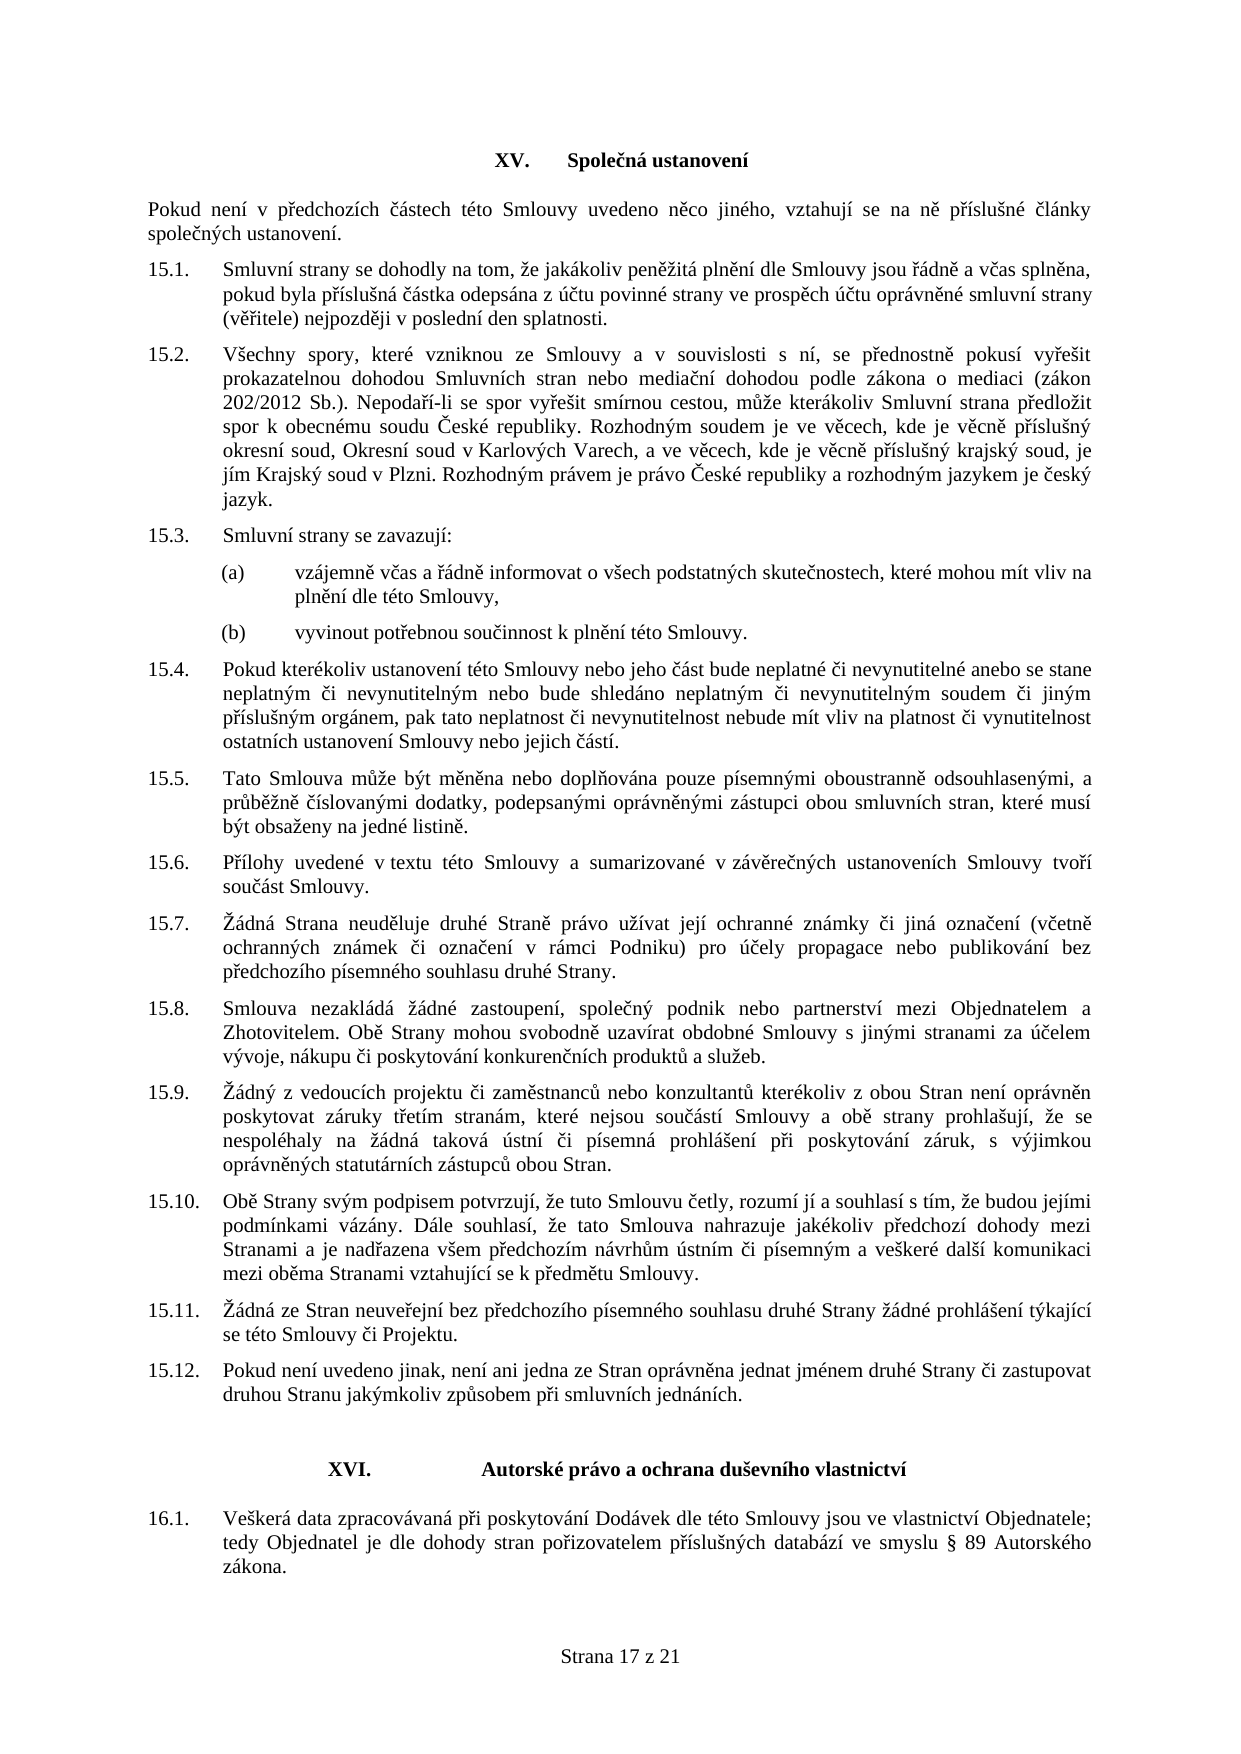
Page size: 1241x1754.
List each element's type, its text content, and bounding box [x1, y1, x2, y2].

text 15.10. Obě Strany svým podpisem potvrzují, že tuto Smlouvu četly, rozumí jí a souhlasí s tím, že budou jejími podmínkami vázány. Dále souhlasí, že tato Smlouva nahrazuje jakékoliv předchozí dohody mezi Stranami a je nadřazena všem předchozím návrhům ústním či písemným a veškeré další komunikaci mezi oběma Stranami vztahující se k předmětu Smlouvy. [148, 1189, 1092, 1285]
text (a) vzájemně včas a řádně informovat o všech podstatných skutečnostech, které mohou mít vliv na plnění dle této Smlouvy, [221, 559, 1092, 608]
text 15.11. Žádná ze Stran neuveřejní bez předchozího písemného souhlasu druhé Strany žádné prohlášení týkající se této Smlouvy či Projektu. [148, 1298, 1092, 1346]
text 15.9. Žádný z vedoucích projektu či zaměstnanců nebo konzultantů kterékoliv z obou Stran není oprávněn poskytovat záruky třetím stranám, které nejsou součástí Smlouvy a obě strany prohlašují, že se nespoléhaly na žádná taková ústní či písemná prohlášení při poskytování záruk, s výjimkou oprávněných statutárních zástupců obou Stran. [148, 1080, 1092, 1176]
text (b) vyvinout potřebnou součinnost k plnění této Smlouvy. [221, 620, 1092, 644]
text 15.5. Tato Smlouva může být měněna nebo doplňována pouze písemnými oboustranně odsouhlasenými, a průběžně číslovanými dodatky, podepsanými oprávněnými zástupci obou smluvních stran, které musí být obsaženy na jedné listině. [148, 766, 1092, 838]
subtitle Autorské právo a ochrana duševního vlastnictví [185, 1456, 1092, 1481]
text 15.1. Smluvní strany se dohodly na tom, že jakákoliv peněžitá plnění dle Smlouvy jsou řádně a včas splněna, pokud byla příslušná částka odepsána z účtu povinné strany ve prospěch účtu oprávněné smluvní strany (věřitele) nejpozději v poslední den splatnosti. [148, 257, 1092, 329]
text 16.1. Veškerá data zpracovávaná při poskytování Dodávek dle této Smlouvy jsou ve vlastnictví Objednatele; tedy Objednatel je dle dohody stran pořizovatelem příslušných databází ve smyslu § 89 Autorského zákona. [148, 1506, 1092, 1578]
text 15.3. Smluvní strany se zavazují: [148, 523, 1092, 547]
text 15.6. Přílohy uvedené v textu této Smlouvy a sumarizované v závěrečných ustanoveních Smlouvy tvoří součást Smlouvy. [148, 850, 1092, 898]
text 15.4. Pokud kterékoliv ustanovení této Smlouvy nebo jeho část bude neplatné či nevynutitelné anebo se stane neplatným či nevynutitelným nebo bude shledáno neplatným či nevynutitelným soudem či jiným příslušným orgánem, pak tato neplatnost či nevynutitelnost nebude mít vliv na platnost či vynutitelnost ostatních ustanovení Smlouvy nebo jejich částí. [148, 657, 1092, 753]
subtitle Společná ustanovení [185, 148, 1092, 172]
text 15.12. Pokud není uvedeno jinak, není ani jedna ze Stran oprávněna jednat jménem druhé Strany či zastupovat druhou Stranu jakýmkoliv způsobem při smluvních jednáních. [148, 1358, 1092, 1406]
text Pokud není v předchozích částech této Smlouvy uvedeno něco jiného, vztahují se na ně příslušné články společných ustanovení. [148, 197, 1092, 245]
text 15.8. Smlouva nezakládá žádné zastoupení, společný podnik nebo partnerství mezi Objednatelem a Zhotovitelem. Obě Strany mohou svobodně uzavírat obdobné Smlouvy s jinými stranami za účelem vývoje, nákupu či poskytování konkurenčních produktů a služeb. [148, 996, 1092, 1068]
text 15.7. Žádná Strana neuděluje druhé Straně právo užívat její ochranné známky či jiná označení (včetně ochranných známek či označení v rámci Podniku) pro účely propagace nebo publikování bez předchozího písemného souhlasu druhé Strany. [148, 911, 1092, 983]
text 15.2. Všechny spory, které vzniknou ze Smlouvy a v souvislosti s ní, se přednostně pokusí vyřešit prokazatelnou dohodou Smluvních stran nebo mediační dohodou podle zákona o mediaci (zákon 202/2012 Sb.). Nepodaří-li se spor vyřešit smírnou cestou, může kterákoliv Smluvní strana předložit spor k obecnému soudu České republiky. Rozhodným soudem je ve věcech, kde je věcně příslušný okresní soud, Okresní soud v Karlových Varech, a ve věcech, kde je věcně příslušný krajský soud, je jím Krajský soud v Plzni. Rozhodným právem je právo České republiky a rozhodným jazykem je český jazyk. [148, 342, 1092, 511]
